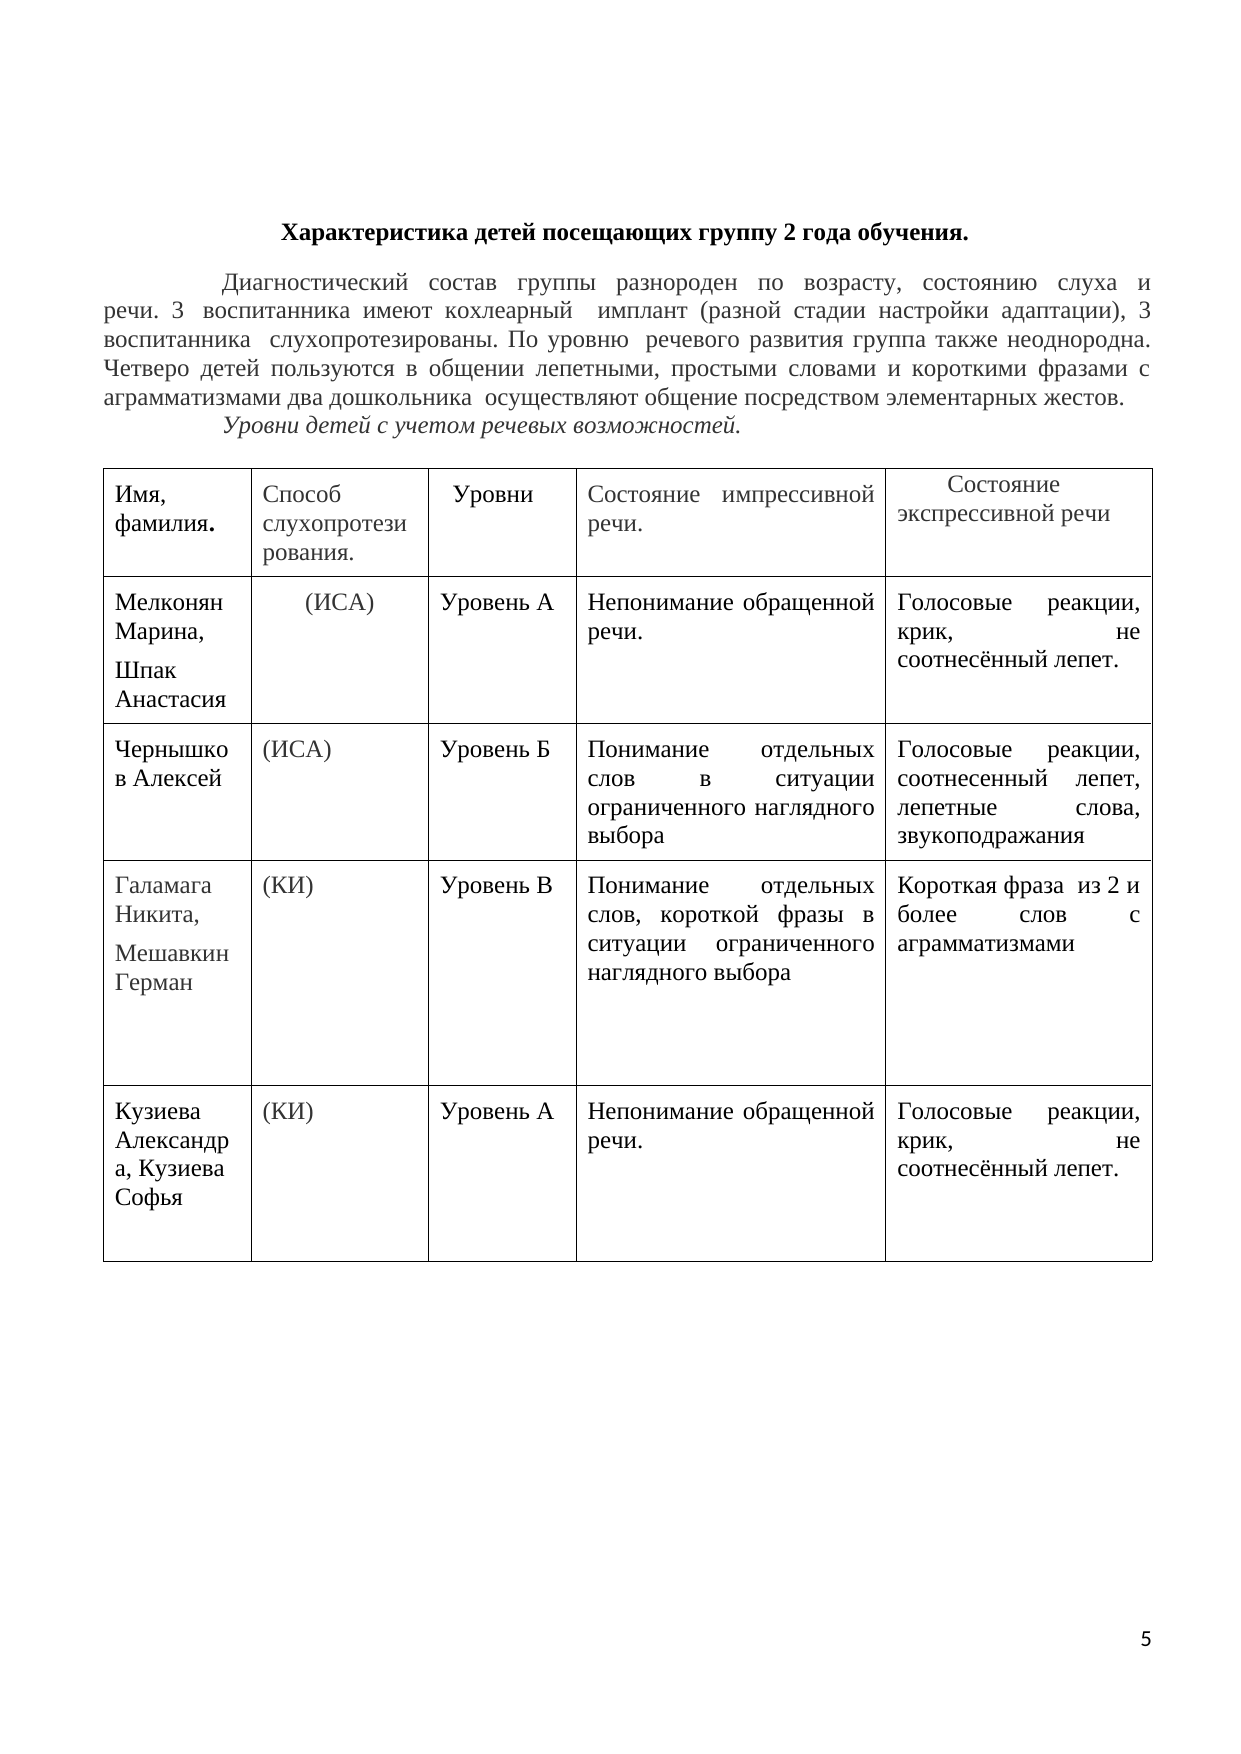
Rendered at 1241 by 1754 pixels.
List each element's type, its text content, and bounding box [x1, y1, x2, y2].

table_cell Уровень Б [429, 724, 576, 859]
table_cell (ИСА) [252, 724, 428, 859]
table_cell Уровень В [429, 861, 576, 1085]
table_cell Голосовые реакции, соотнесенный лепет, лепетные слова, звукоподражания [886, 723, 1152, 859]
table_cell Уровень А [429, 577, 576, 723]
text Уровни детей с учетом речевых возможностей. [103, 411, 1152, 439]
table_header Способ слухопротезирования. [252, 469, 428, 576]
table_cell Кузиева Александра, Кузиева Софья [104, 1086, 251, 1261]
table_cell Галамага Никита, Мешавкин Герман [104, 861, 251, 1085]
text Характеристика детей посещающих группу 2 года обучения. [177, 217, 1152, 246]
text Диагностический состав группы разнороден по возрасту, состоянию слуха и речи. 3 воспитанника имеют кохлеарный имплант (разной стадии настройки адаптации), 3 воспитанника слухопротезированы. По уровню ​речевого развития группа также неоднородна. Четверо детей пользуются в общении лепетными, простыми словами и короткими фразами с аграмматизмами два дошкольника осуществляют общение посредством элементарных жестов. [103, 267, 1152, 411]
table_cell Понимание отдельных слов в ситуации ограниченного наглядного выбора [577, 724, 885, 859]
table_cell (КИ) [252, 1086, 428, 1261]
table_cell Чернышков Алексей [104, 724, 251, 859]
table_cell (КИ) [252, 861, 428, 1085]
table_cell Непонимание обращенной речи. [577, 577, 885, 723]
table_cell Голосовые реакции, крик, не соотнесённый лепет. [886, 576, 1152, 723]
table_cell Понимание отдельных слов, короткой фразы в ситуации ограниченного наглядного выбора [577, 861, 885, 1085]
table_header Состояние экспрессивной речи [886, 469, 1152, 576]
table_header Состояние импрессивной речи. [577, 469, 885, 576]
table_cell Непонимание обращенной речи. [577, 1086, 885, 1261]
table_cell Голосовые реакции, крик, не соотнесённый лепет. [886, 1085, 1152, 1261]
table_cell Уровень А [429, 1086, 576, 1261]
table_header Уровни [429, 469, 576, 576]
table_header Имя, фамилия. [104, 469, 251, 576]
table_cell Мелконян Марина, Шпак Анастасия [104, 577, 251, 723]
table_cell Короткая фраза из 2 и более слов с аграмматизмами [886, 860, 1152, 1085]
table_cell (ИСА) [252, 577, 428, 723]
